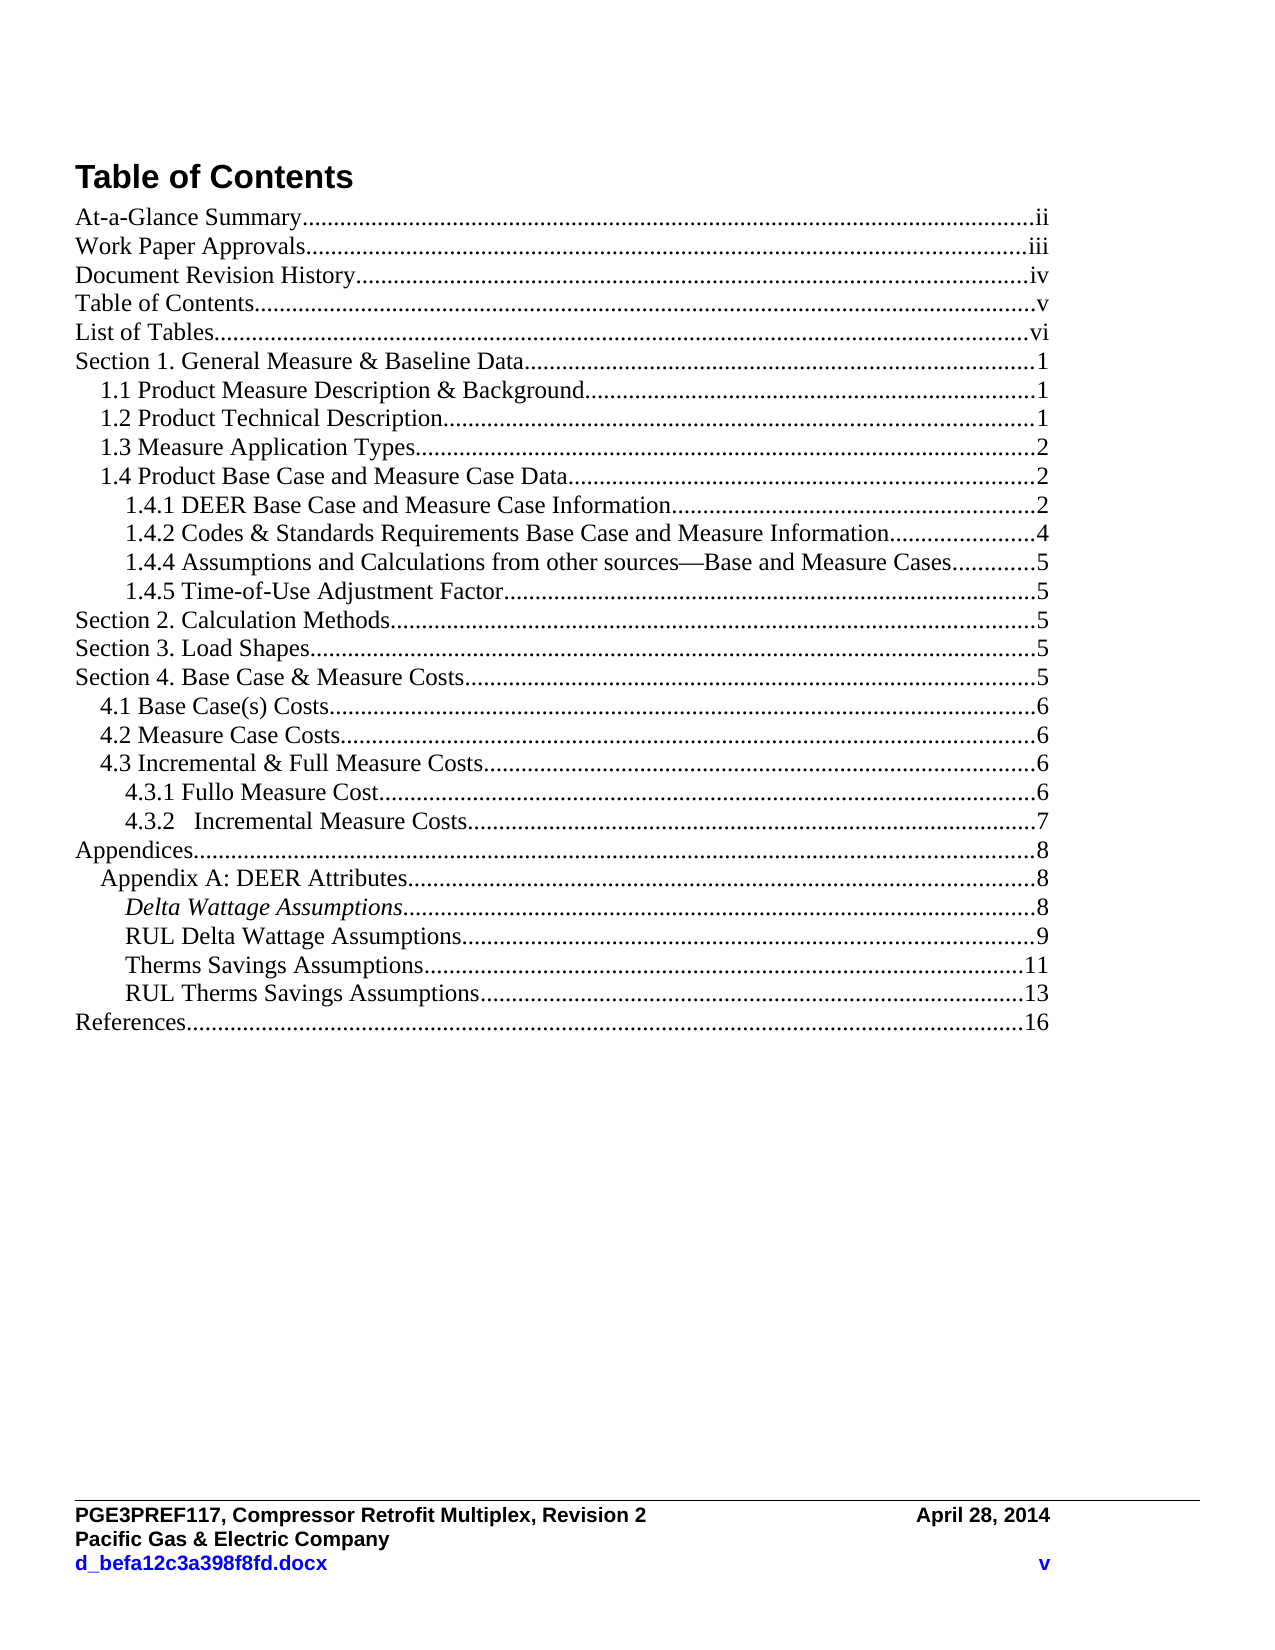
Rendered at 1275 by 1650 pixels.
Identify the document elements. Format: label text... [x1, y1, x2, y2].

text 4.3.2 Incremental Measure Costs 7 [125, 806, 1200, 835]
text 1.2 Product Technical Description 1 [100, 403, 1200, 432]
text Therms Savings Assumptions 11 [125, 950, 1200, 978]
text Work Paper Approvals iii [75, 231, 1200, 260]
text Section 4. Base Case & Measure Costs 5 [75, 662, 1200, 691]
text Document Revision History iv [75, 260, 1200, 288]
text Section 1. General Measure & Baseline Data 1 [75, 346, 1200, 375]
text 1.4.1 DEER Base Case and Measure Case Information 2 [125, 490, 1200, 518]
text 1.1 Product Measure Description & Background 1 [100, 375, 1200, 403]
text 4.1 Base Case(s) Costs 6 [100, 691, 1200, 720]
text 1.4.5 Time-of-Use Adjustment Factor 5 [125, 576, 1200, 605]
text 1.3 Measure Application Types 2 [100, 432, 1200, 461]
text 4.3 Incremental & Full Measure Costs 6 [100, 748, 1200, 777]
text Table of Contents v [75, 288, 1200, 317]
text References 16 [75, 1007, 1200, 1036]
text Delta Wattage Assumptions 8 [125, 892, 1200, 921]
text At-a-Glance Summary ii [75, 202, 1200, 231]
text RUL Delta Wattage Assumptions 9 [125, 921, 1200, 950]
text Appendices 8 [75, 835, 1200, 863]
text 1.4.4 Assumptions and Calculations from other sources—Base and Measure Cases 5 [125, 547, 1200, 576]
text Appendix A: DEER Attributes 8 [100, 863, 1200, 892]
subtitle Table of Contents [75, 157, 1200, 196]
text 4.3.1 Fullo Measure Cost 6 [125, 777, 1200, 806]
text List of Tables vi [75, 317, 1200, 346]
text 1.4 Product Base Case and Measure Case Data 2 [100, 461, 1200, 490]
text 1.4.2 Codes & Standards Requirements Base Case and Measure Information 4 [125, 518, 1200, 547]
text 4.2 Measure Case Costs 6 [100, 720, 1200, 748]
text Section 3. Load Shapes 5 [75, 633, 1200, 662]
text RUL Therms Savings Assumptions 13 [125, 978, 1200, 1007]
text Section 2. Calculation Methods 5 [75, 605, 1200, 633]
